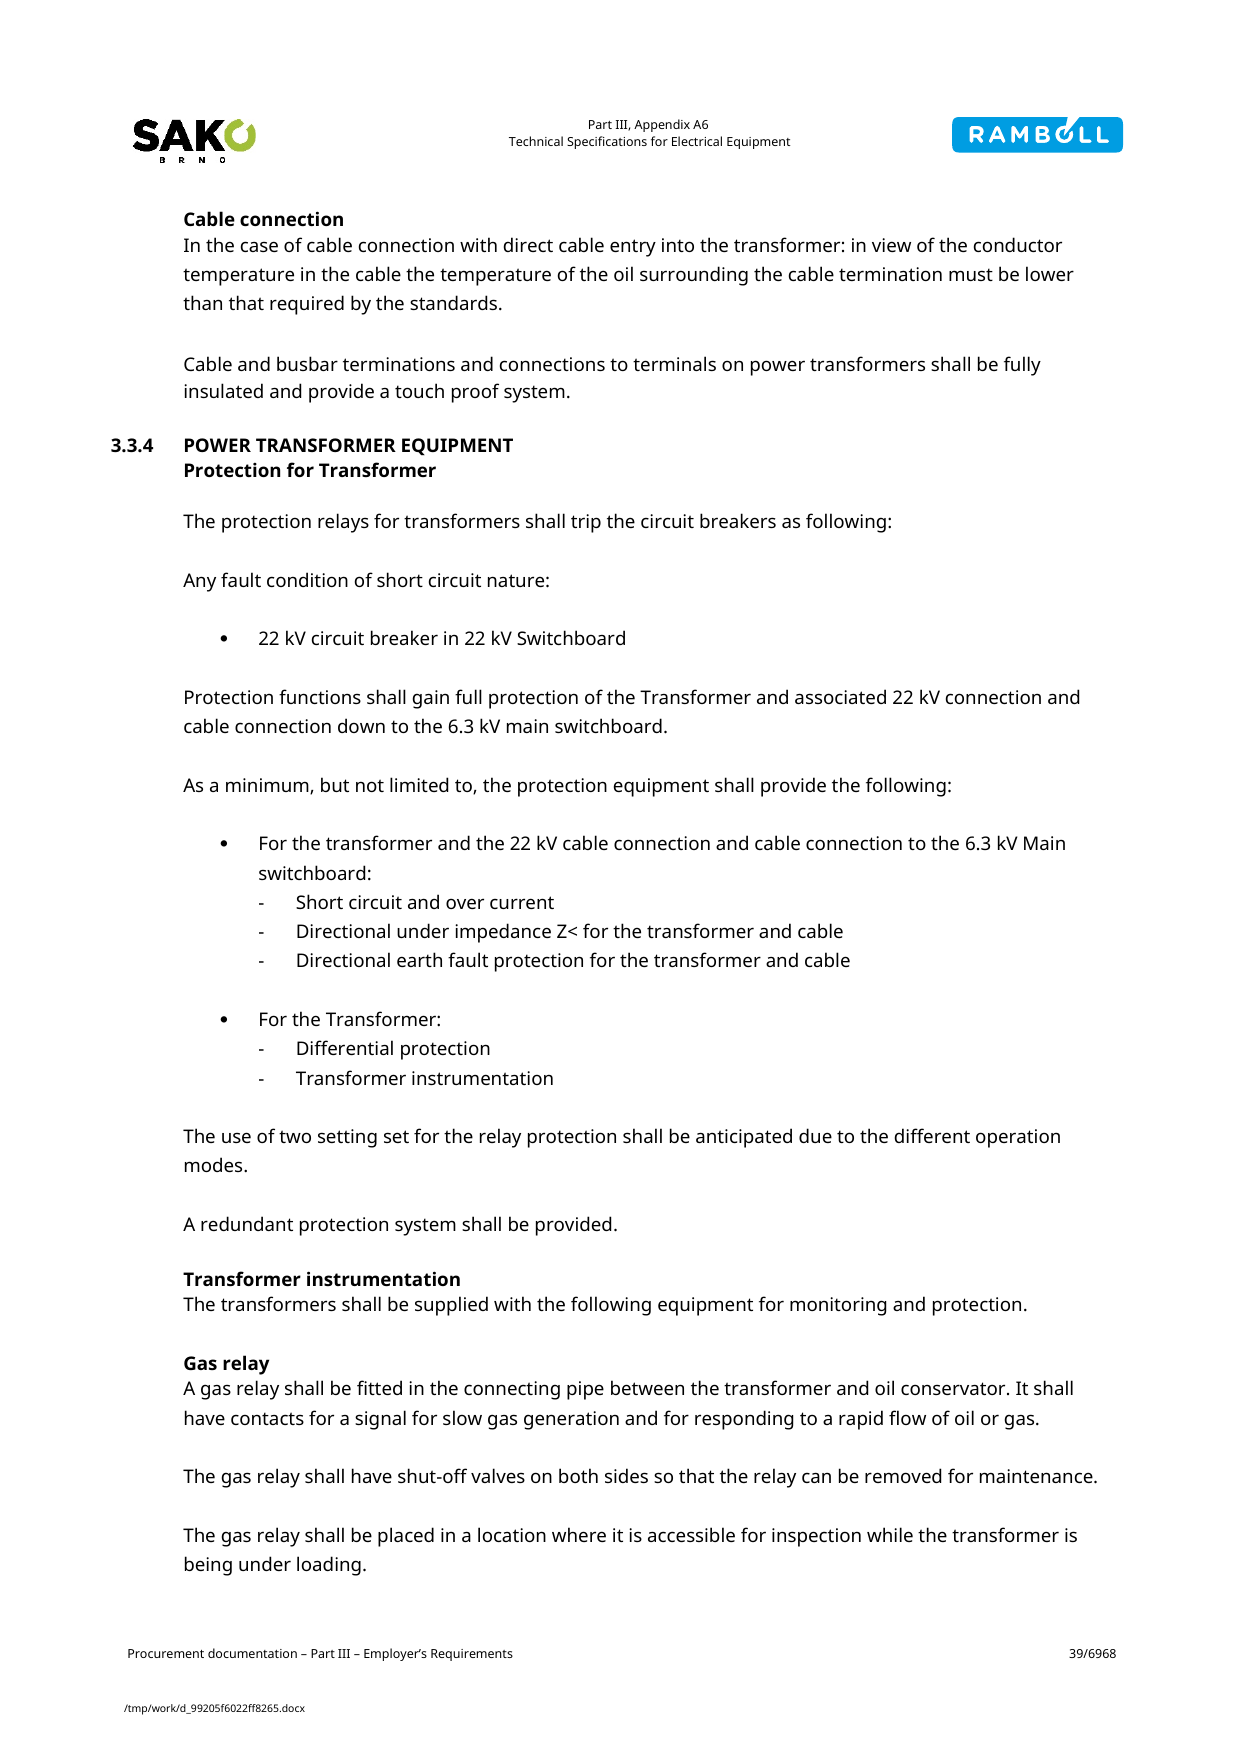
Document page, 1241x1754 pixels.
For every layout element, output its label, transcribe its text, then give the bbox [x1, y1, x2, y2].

list For the transformer and the 22 kV cable connection and cable connection to the 6.3 kV Main switchboard: [221, 831, 1116, 885]
text The gas relay shall have shut-off valves on both sides so that the relay can be removed for maintenance. [183, 1463, 1116, 1489]
text As a minimum, but not limited to, the protection equipment shall provide the following: [183, 772, 1116, 798]
text Cable and busbar terminations and connections to terminals on power transformers shall be fully insulated and provide a touch proof system. [183, 349, 1116, 403]
text A redundant protection system shall be provided. [183, 1211, 1116, 1237]
text Gas relay [183, 1350, 1116, 1376]
text The transformers shall be supplied with the following equipment for monitoring and protection. [183, 1291, 1116, 1317]
list Short circuit and over current [258, 889, 1116, 915]
list Directional earth fault protection for the transformer and cable [258, 948, 1116, 973]
list For the Transformer: [221, 1006, 1116, 1032]
text The gas relay shall be placed in a location where it is accessible for inspection while the transformer is being under loading. [183, 1522, 1116, 1577]
subtitle Power transformer equipment [153, 431, 1116, 458]
text Protection functions shall gain full protection of the Transformer and associated 22 kV connection and cable connection down to the 6.3 kV main switchboard. [183, 684, 1116, 739]
text A gas relay shall be fitted in the connecting pipe between the transformer and oil conservator. It shall have contacts for a signal for slow gas generation and for responding to a rapid flow of oil or gas. [183, 1376, 1116, 1430]
list Directional under impedance Z< for the transformer and cable [258, 918, 1116, 944]
list Differential protection [258, 1036, 1116, 1061]
text The protection relays for transformers shall trip the circuit breakers as following: [183, 509, 1116, 534]
text Any fault condition of short circuit nature: [183, 567, 1116, 593]
text Protection for Transformer [183, 458, 1116, 483]
list Transformer instrumentation [258, 1065, 1116, 1090]
list 22 kV circuit breaker in 22 kV Switchboard [221, 626, 1116, 651]
text In the case of cable connection with direct cable entry into the transformer: in view of the conductor temperature in the cable the temperature of the oil surrounding the cable termination must be lower than that required by the standards. [183, 232, 1116, 316]
text Cable connection [183, 207, 1116, 232]
text Transformer instrumentation [183, 1266, 1116, 1291]
text The use of two setting set for the relay protection shall be anticipated due to the different operation modes. [183, 1123, 1116, 1178]
picture [132, 119, 256, 163]
